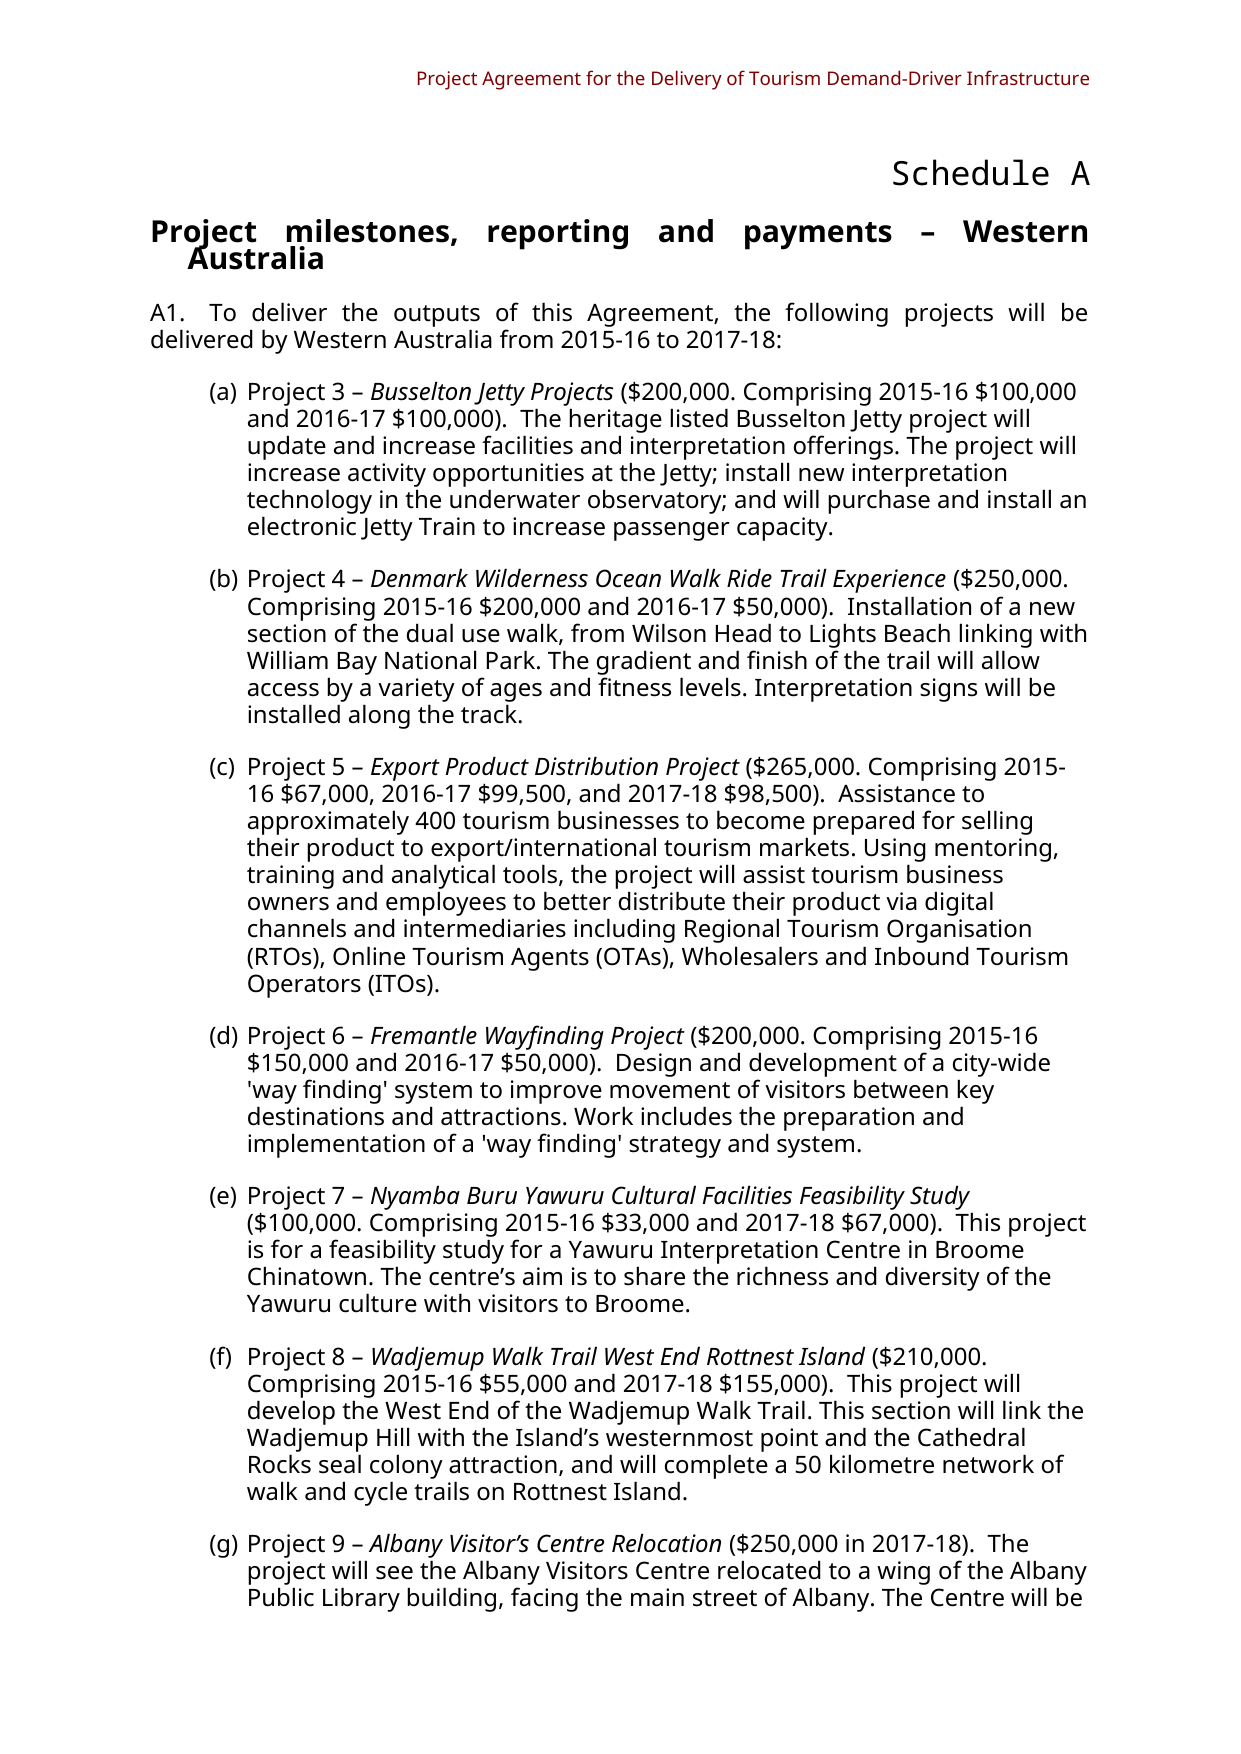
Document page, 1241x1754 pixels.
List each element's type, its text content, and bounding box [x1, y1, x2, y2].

list Project 6 – Fremantle Wayfinding Project ($200,000. Comprising 2015-16 $150,000 and 2016-17 $50,000). Design and development of a city‐wide 'way finding' system to improve movement of visitors between key destinations and attractions. Work includes the preparation and implementation of a 'way finding' strategy and system. [209, 1022, 1090, 1158]
text A1. To deliver the outputs of this Agreement, the following projects will be delivered by Western Australia from 2015-16 to 2017-18: [150, 299, 1090, 354]
list Project 7 – Nyamba Buru Yawuru Cultural Facilities Feasibility Study ($100,000. Comprising 2015-16 $33,000 and 2017-18 $67,000). This project is for a feasibility study for a Yawuru Interpretation Centre in Broome Chinatown. The centre’s aim is to share the richness and diversity of the Yawuru culture with visitors to Broome. [209, 1183, 1090, 1318]
list Project 8 – Wadjemup Walk Trail West End Rottnest Island ($210,000. Comprising 2015-16 $55,000 and 2017-18 $155,000). This project will develop the West End of the Wadjemup Walk Trail. This section will link the Wadjemup Hill with the Island’s westernmost point and the Cathedral Rocks seal colony attraction, and will complete a 50 kilometre network of walk and cycle trails on Rottnest Island. [209, 1343, 1090, 1506]
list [209, 1531, 1090, 1612]
list Project 3 – Busselton Jetty Projects ($200,000. Comprising 2015-16 $100,000 and 2016-17 $100,000). The heritage listed Busselton Jetty project will update and increase facilities and interpretation offerings. The project will increase activity opportunities at the Jetty; install new interpretation technology in the underwater observatory; and will purchase and install an electronic Jetty Train to increase passenger capacity. [209, 379, 1090, 541]
list Project milestones, reporting and payments – Western Australia [150, 220, 1090, 274]
list Project 4 – Denmark Wilderness Ocean Walk Ride Trail Experience ($250,000. Comprising 2015-16 $200,000 and 2016-17 $50,000). Installation of a new section of the dual use walk, from Wilson Head to Lights Beach linking with William Bay National Park. The gradient and finish of the trail will allow access by a variety of ages and fitness levels. Interpretation signs will be installed along the track. [209, 566, 1090, 729]
list Project 5 – Export Product Distribution Project ($265,000. Comprising 2015-16 $67,000, 2016-17 $99,500, and 2017-18 $98,500). Assistance to approximately 400 tourism businesses to become prepared for selling their product to export/international tourism markets. Using mentoring, training and analytical tools, the project will assist tourism business owners and employees to better distribute their product via digital channels and intermediaries including Regional Tourism Organisation (RTOs), Online Tourism Agents (OTAs), Wholesalers and Inbound Tourism Operators (ITOs). [209, 754, 1090, 997]
list Schedule A [150, 150, 1090, 195]
